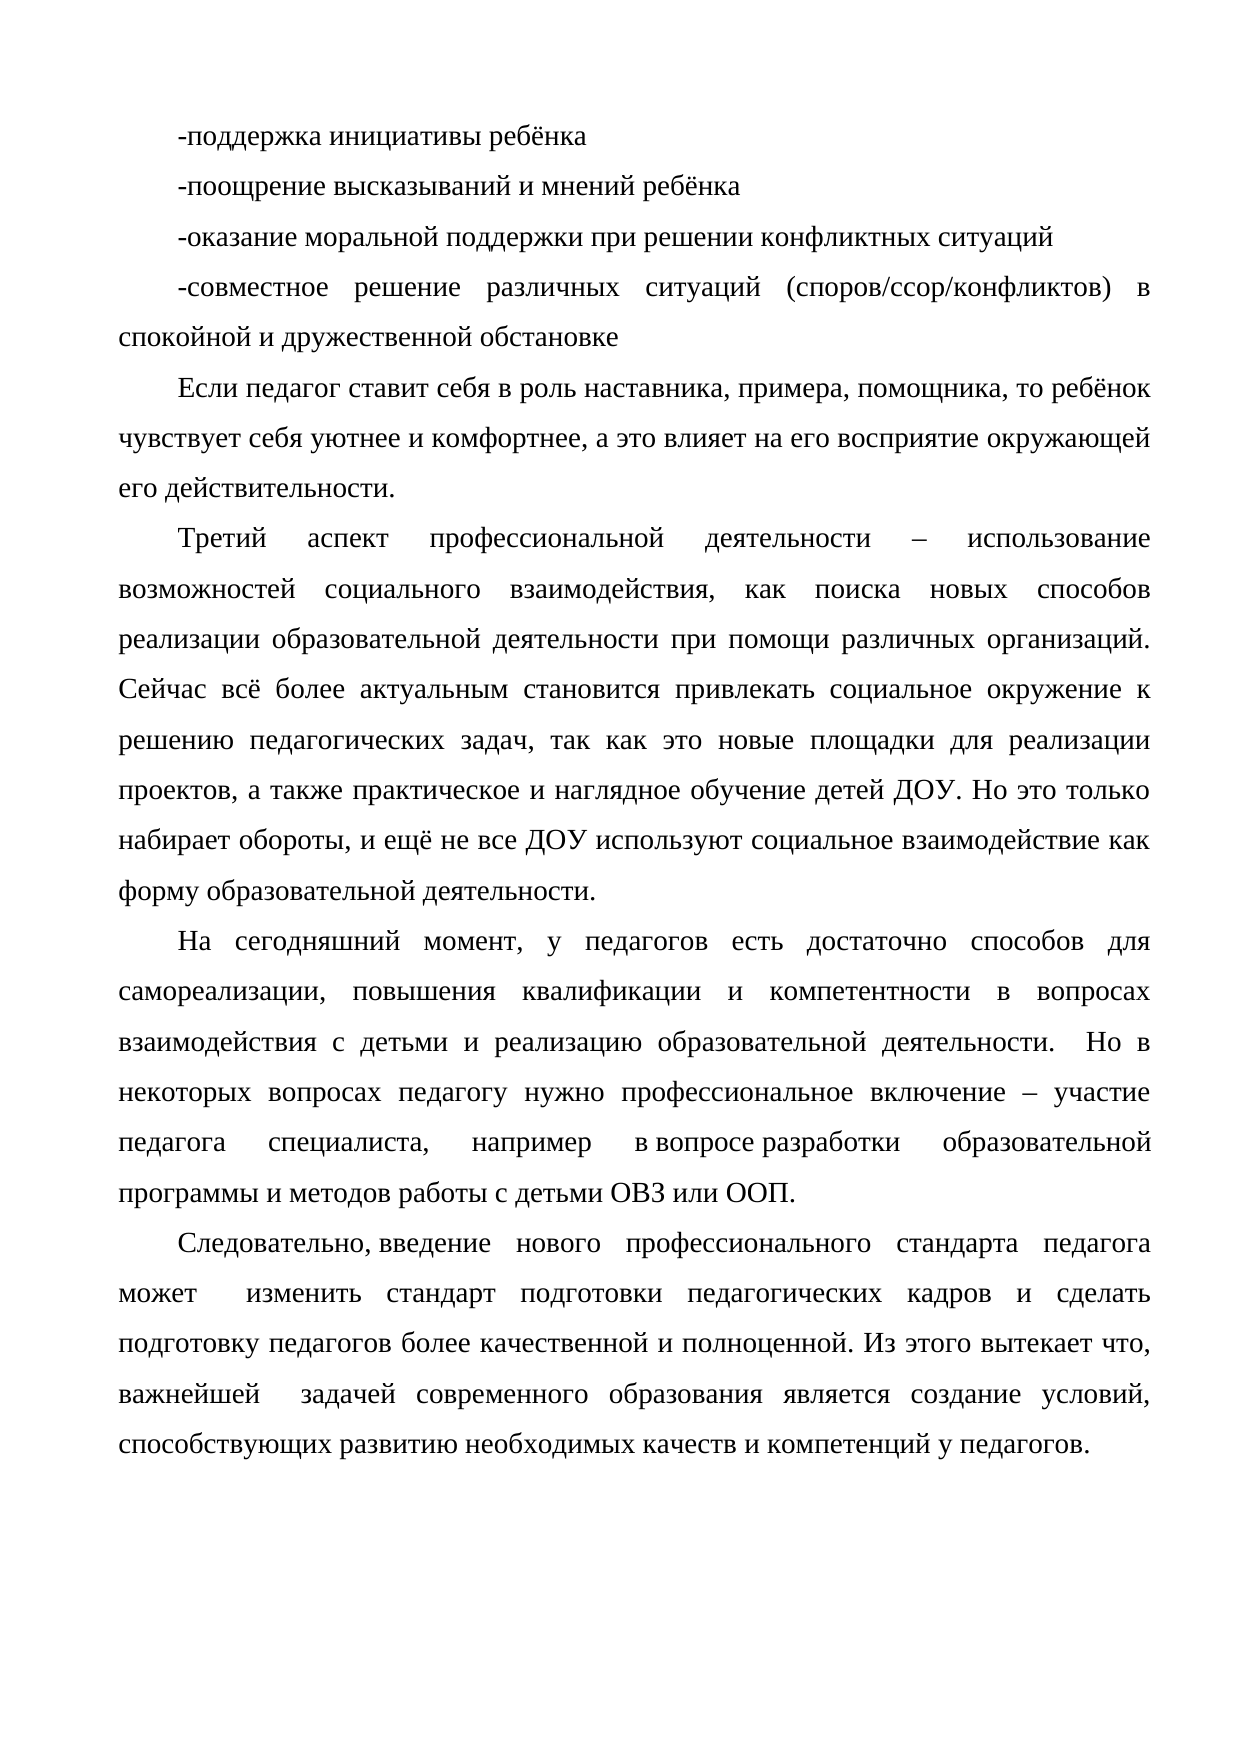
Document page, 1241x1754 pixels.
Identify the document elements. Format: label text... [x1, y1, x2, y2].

text Третий аспект профессиональной деятельности – использование возможностей социального взаимодействия, как поиска новых способов реализации образовательной деятельности при помощи различных организаций. Сейчас всё более актуальным становится привлекать социальное окружение к решению педагогических задач, так как это новые площадки для реализации проектов, а также практическое и наглядное обучение детей ДОУ. Но это только набирает обороты, и ещё не все ДОУ используют социальное взаимодействие как форму образовательной деятельности. [118, 521, 1152, 906]
text -поддержка инициативы ребёнка [118, 118, 1152, 152]
text Если педагог ставит себя в роль наставника, примера, помощника, то ребёнок чувствует себя уютнее и комфортнее, а это влияет на его восприятие окружающей его действительности. [118, 370, 1152, 504]
text Следовательно, введение нового профессионального стандарта педагога может изменить стандарт подготовки педагогических кадров и сделать подготовку педагогов более качественной и полноценной. Из этого вытекает что, важнейшей задачей современного образования является создание условий, способствующих развитию необходимых качеств и компетенций у педагогов. [118, 1225, 1152, 1460]
text На сегодняшний момент, у педагогов есть достаточно способов для самореализации, повышения квалификации и компетентности в вопросах взаимодействия с детьми и реализацию образовательной деятельности. Но в некоторых вопросах педагогу нужно профессиональное включение – участие педагога специалиста, например в вопросе разработки образовательной программы и методов работы с детьми ОВЗ или ООП. [118, 923, 1152, 1208]
text -поощрение высказываний и мнений ребёнка [118, 168, 1152, 202]
text -оказание моральной поддержки при решении конфликтных ситуаций [118, 219, 1152, 252]
text -совместное решение различных ситуаций (споров/ссор/конфликтов) в спокойной и дружественной обстановке [118, 269, 1152, 353]
